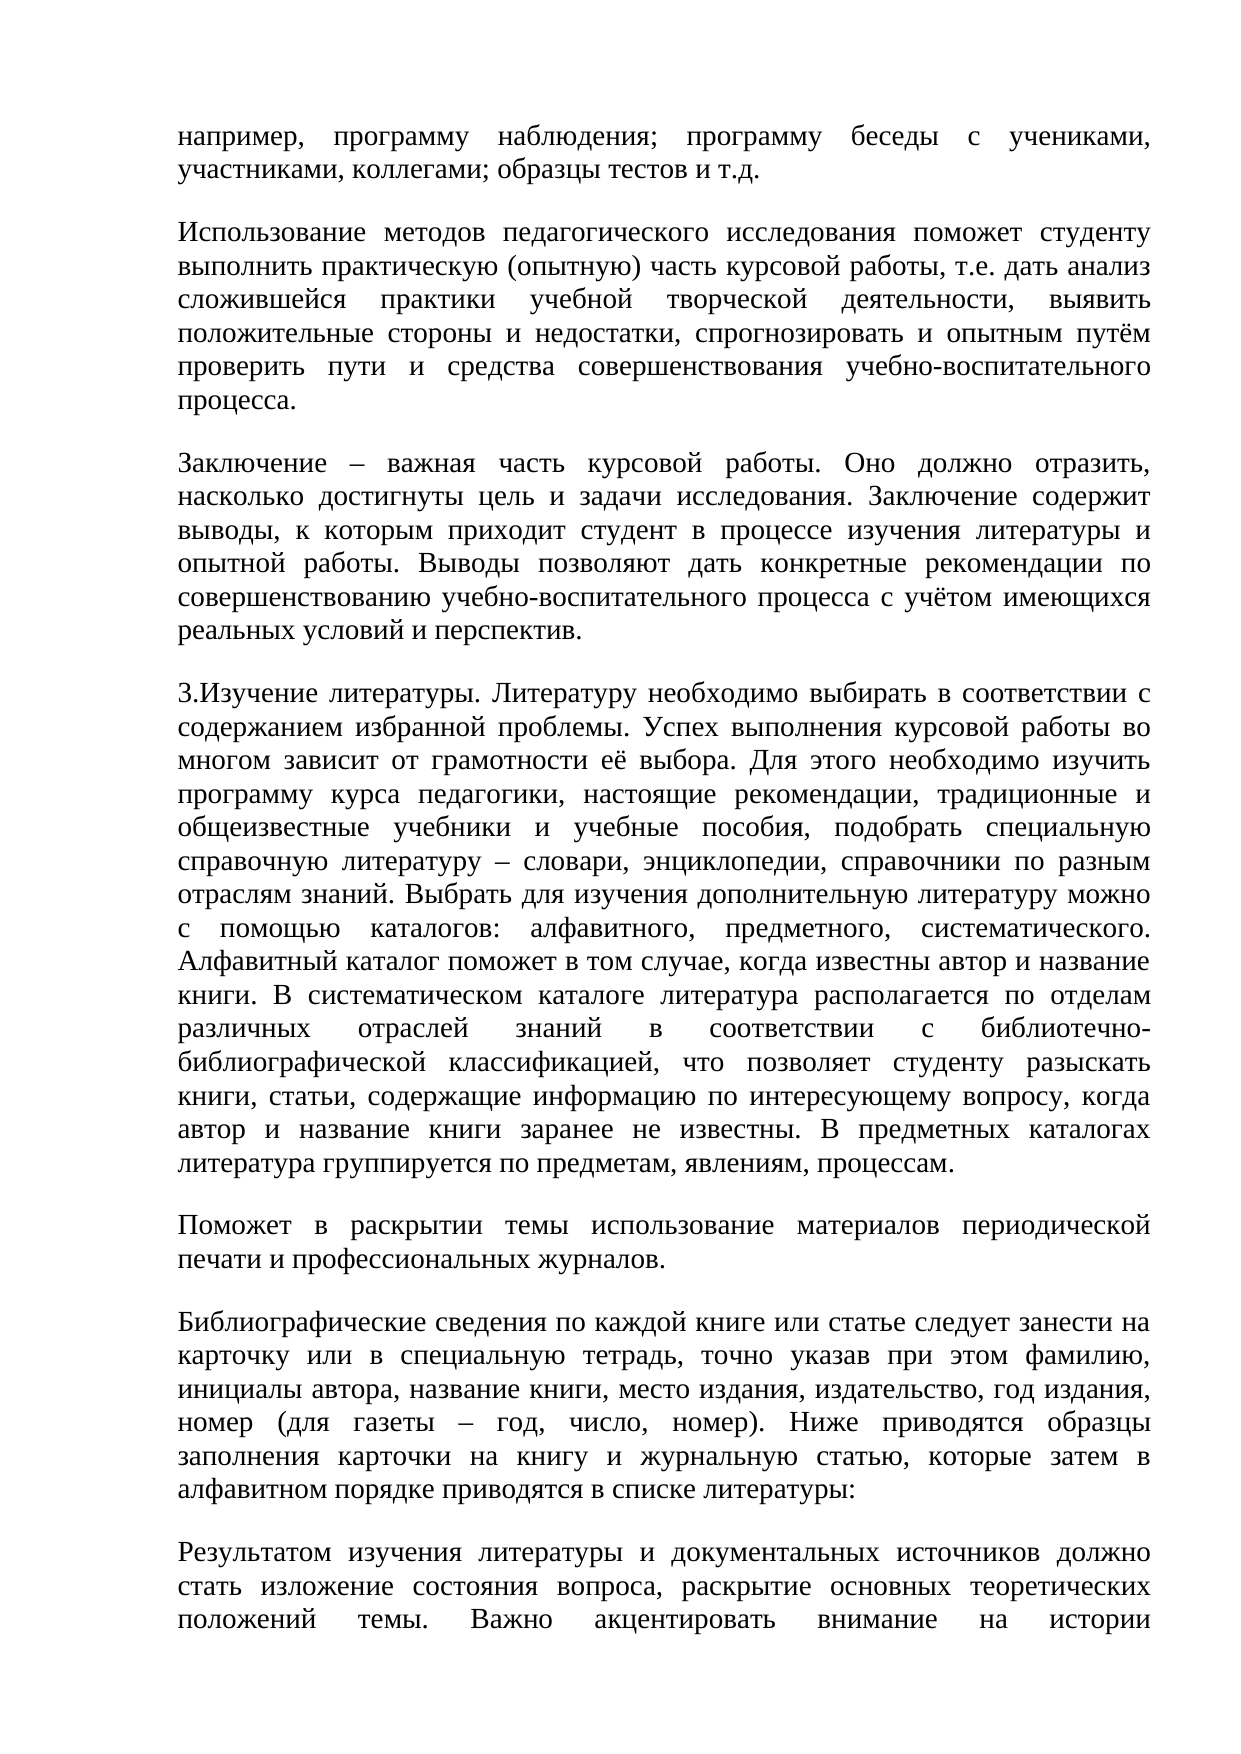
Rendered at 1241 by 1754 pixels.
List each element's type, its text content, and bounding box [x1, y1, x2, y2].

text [177, 1534, 1152, 1635]
text 3.Изучение литературы. Литературу необходимо выбирать в соответствии с содержанием избранной проблемы. Успех выполнения курсовой работы во многом зависит от грамотности её выбора. Для этого необходимо изучить программу курса педагогики, настоящие рекомендации, традиционные и общеизвестные учебники и учебные пособия, подобрать специальную справочную литературу – словари, энциклопедии, справочники по разным отраслям знаний. Выбрать для изучения дополнительную литературу можно с помощью каталогов: алфавитного, предметного, систематического. Алфавитный каталог поможет в том случае, когда известны автор и название книги. В систематическом каталоге литература располагается по отделам различных отраслей знаний в соответствии с библиотечно-библиографической классификацией, что позволяет студенту разыскать книги, статьи, содержащие информацию по интересующему вопросу, когда автор и название книги заранее не известны. В предметных каталогах литература группируется по предметам, явлениям, процессам. [177, 675, 1152, 1178]
text Использование методов педагогического исследования поможет студенту выполнить практическую (опытную) часть курсовой работы, т.е. дать анализ сложившейся практики учебной творческой деятельности, выявить положительные стороны и недостатки, спрогнозировать и опытным путём проверить пути и средства совершенствования учебно-воспитательного процесса. [177, 214, 1152, 416]
text Поможет в раскрытии темы использование материалов периодической печати и профессиональных журналов. [177, 1207, 1152, 1274]
text Библиографические сведения по каждой книге или статье следует занести на карточку или в специальную тетрадь, точно указав при этом фамилию, инициалы автора, название книги, место издания, издательство, год издания, номер (для газеты – год, число, номер). Ниже приводятся образцы заполнения карточки на книгу и журнальную статью, которые затем в алфавитном порядке приводятся в списке литературы: [177, 1304, 1152, 1505]
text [177, 118, 1152, 185]
text Заключение – важная часть курсовой работы. Оно должно отразить, насколько достигнуты цель и задачи исследования. Заключение содержит выводы, к которым приходит студент в процессе изучения литературы и опытной работы. Выводы позволяют дать конкретные рекомендации по совершенствованию учебно-воспитательного процесса с учётом имеющихся реальных условий и перспектив. [177, 445, 1152, 646]
